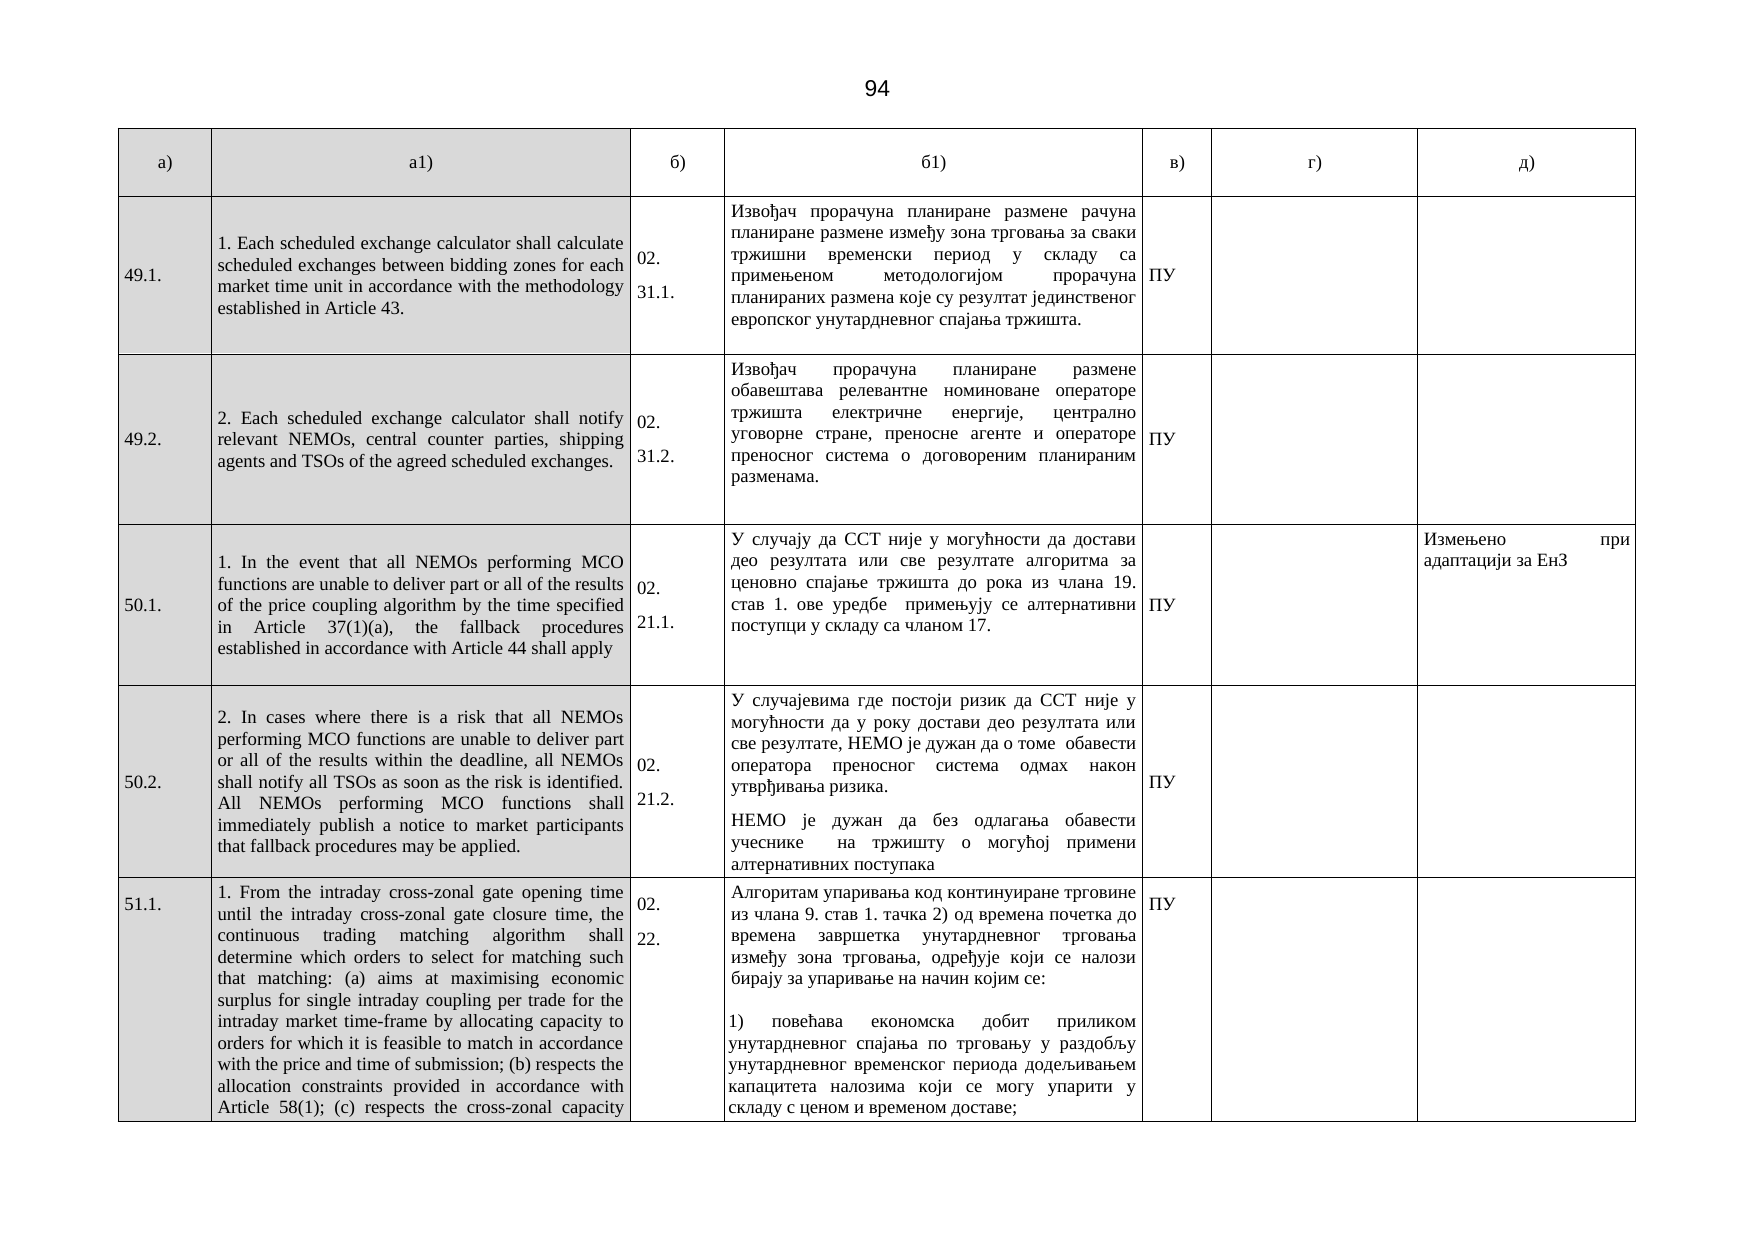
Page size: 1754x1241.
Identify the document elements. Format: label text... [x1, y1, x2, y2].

table_cell Измењено при адаптацији за ЕнЗ [1418, 525, 1635, 685]
table_cell [1418, 197, 1635, 353]
table_cell [1212, 686, 1417, 877]
table_header а) [119, 129, 211, 196]
table_cell 02. 31.2. [631, 355, 724, 524]
table_cell 2. Each scheduled exchange calculator shall notify relevant NEMOs, central counter parties, shipping agents and TSOs of the agreed scheduled exchanges. [212, 355, 630, 524]
table_cell [1418, 686, 1635, 877]
table_cell [1418, 878, 1635, 1121]
table_cell [1418, 355, 1635, 524]
table_cell Извођач прорачуна планиране размене рачуна планиране размене између зона трговања за сваки тржишни временски период у складу са примењеном методологијом прорачуна планираних размена које су резултат јединственог европског унутардневног спајања тржишта. [725, 197, 1142, 353]
table_cell 50.1. [119, 525, 211, 685]
table_header а1) [212, 129, 630, 196]
table_cell 50.2. [119, 686, 211, 877]
table_header в) [1143, 129, 1211, 196]
table_cell У случају да ССТ није у могућности да достави део резултата или све резултате алгоритма за ценовно спајање тржишта до рока из члана 19. став 1. ове уредбе примењују се алтернативни поступци у складу са чланом 17. [725, 525, 1142, 685]
table_cell 02. 22. [631, 878, 724, 1121]
table_cell 1. In the event that all NEMOs performing MCO functions are unable to deliver part or all of the results of the price coupling algorithm by the time specified in Article 37(1)(a), the fallback procedures established in accordance with Article 44 shall apply [212, 525, 630, 685]
table_cell Извођач прорачуна планиране размене обавештава релевантне номиноване операторе тржишта електричне енергије, централно уговорне стране, преносне агенте и операторе преносног система о договореним планираним разменама. [725, 355, 1142, 524]
table_cell 02. 21.2. [631, 686, 724, 877]
table_header г) [1212, 129, 1417, 196]
table_cell 02. 31.1. [631, 197, 724, 353]
table_cell ПУ [1143, 525, 1211, 685]
table_cell ПУ [1143, 355, 1211, 524]
table_cell ПУ [1143, 197, 1211, 353]
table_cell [725, 878, 1142, 1121]
table_cell [1212, 878, 1417, 1121]
table_cell 2. In cases where there is a risk that all NEMOs performing MCO functions are unable to deliver part or all of the results within the deadline, all NEMOs shall notify all TSOs as soon as the risk is identified. All NEMOs performing MCO functions shall immediately publish a notice to market participants that fallback procedures may be applied. [212, 686, 630, 877]
table_cell ПУ [1143, 878, 1211, 1121]
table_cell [212, 878, 630, 1121]
table_cell 49.1. [119, 197, 211, 353]
table_header б1) [725, 129, 1142, 196]
table_header б) [631, 129, 724, 196]
table_cell ПУ [1143, 686, 1211, 877]
table_header д) [1418, 129, 1635, 196]
table_cell 02. 21.1. [631, 525, 724, 685]
table_cell 51.1. [119, 878, 211, 1121]
table_cell [1212, 197, 1417, 353]
table_cell 1. Each scheduled exchange calculator shall calculate scheduled exchanges between bidding zones for each market time unit in accordance with the methodology established in Article 43. [212, 197, 630, 353]
table_cell 49.2. [119, 355, 211, 524]
table_cell [1212, 355, 1417, 524]
table_cell У случајевима где постоји ризик да ССТ није у могућности да у року достави део резултата или све резултате, НЕМО је дужан да о томе обавести оператора преносног система одмах након утврђивања ризика. НЕМО је дужан да без одлагања обавести учеснике на тржишту о могућој примени алтернативних поступака [725, 686, 1142, 877]
table_cell [1212, 525, 1417, 685]
